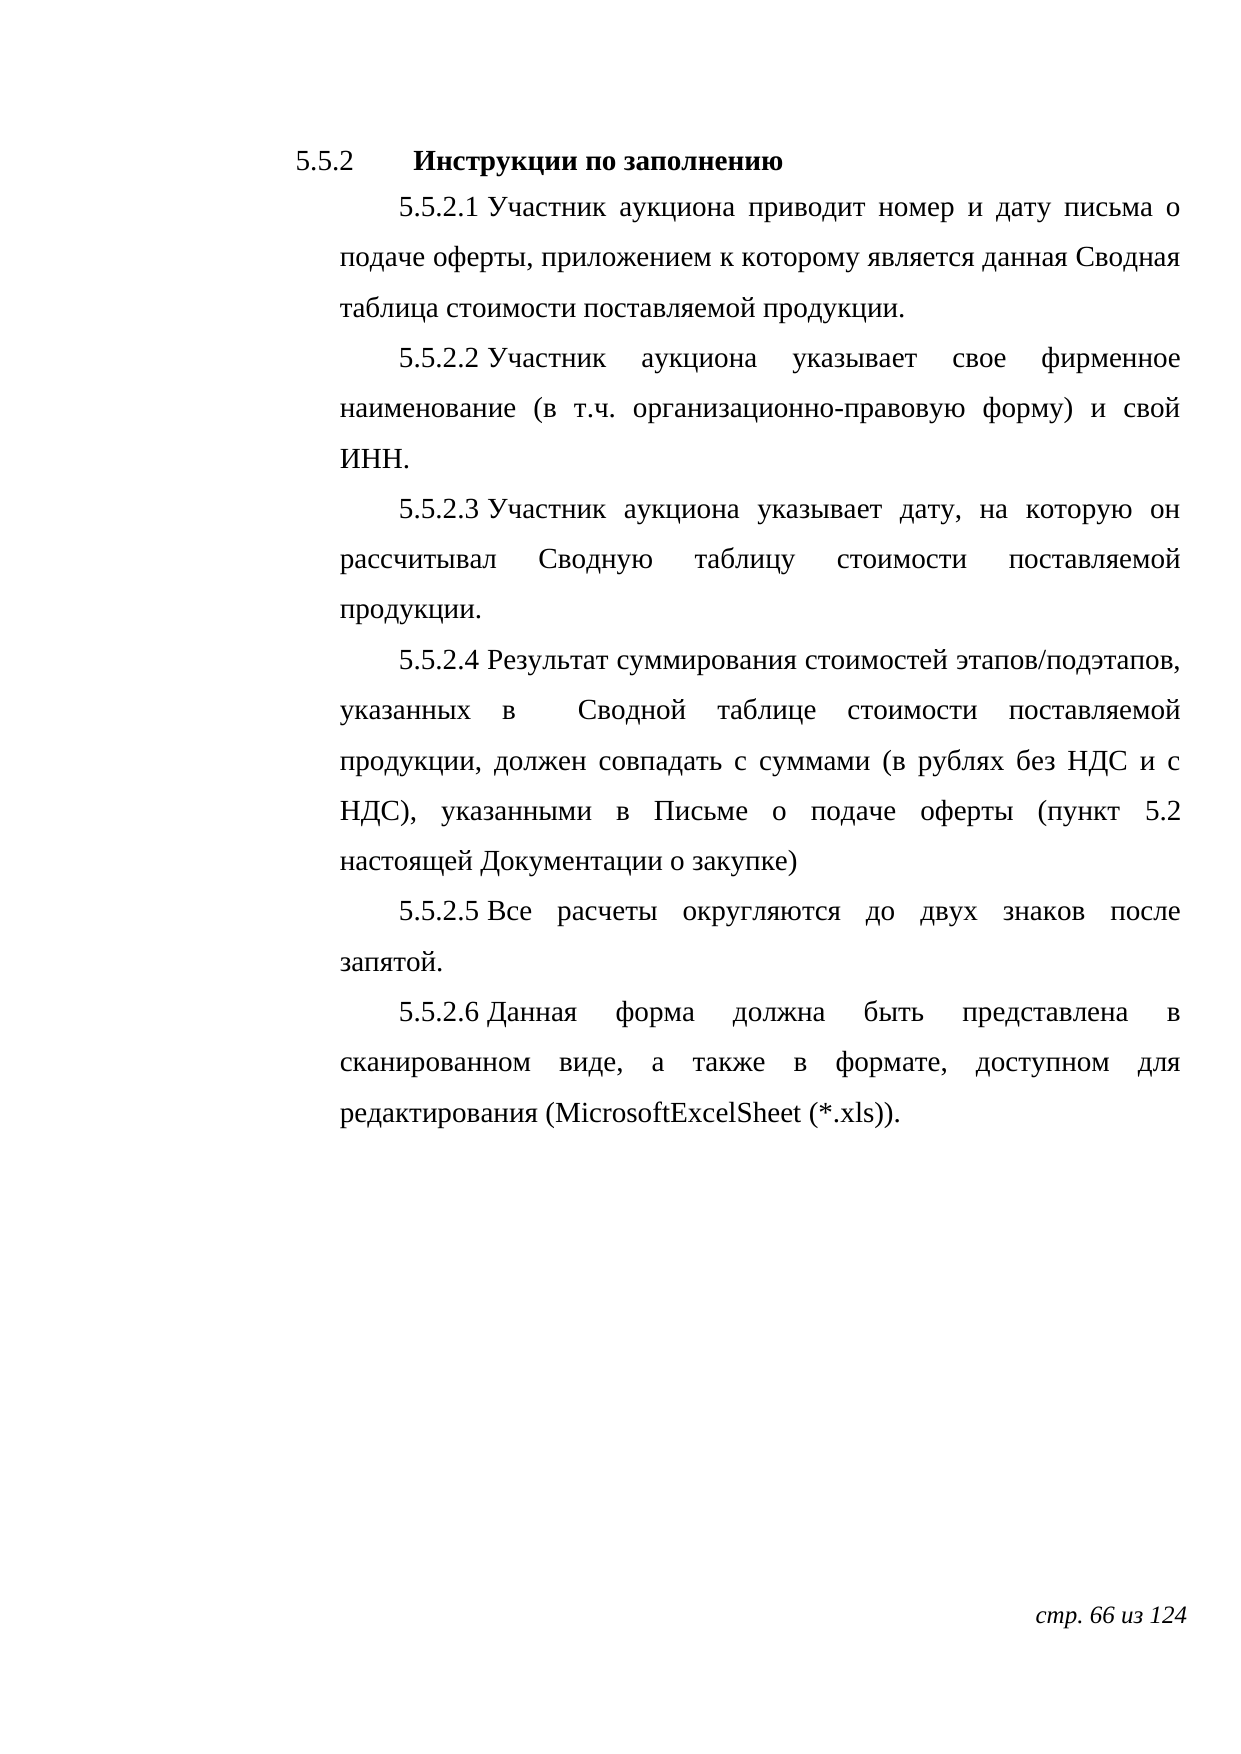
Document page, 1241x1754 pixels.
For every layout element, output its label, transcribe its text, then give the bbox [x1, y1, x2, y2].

text Все расчеты округляются до двух знаков после запятой. [339, 893, 1181, 977]
text Участник аукциона указывает дату, на которую он рассчитывал Сводную таблицу стоимости поставляемой продукции. [339, 491, 1181, 625]
text Участник аукциона указывает свое фирменное наименование (в т.ч. организационно-правовую форму) и свой ИНН. [339, 340, 1181, 474]
text Инструкции по заполнению [236, 143, 1181, 177]
text Данная форма должна быть представлена в сканированном виде, а также в формате, доступном для редактирования (MicrosoftExcelSheet (*.xls)). [339, 994, 1181, 1128]
text Результат суммирования стоимостей этапов/подэтапов, указанных в Сводной таблице стоимости поставляемой продукции, должен совпадать с суммами (в рублях без НДС и с НДС), указанными в Письме о подаче оферты (пункт 5.2 настоящей Документации о закупке) [339, 642, 1181, 877]
text Участник аукциона приводит номер и дату письма о подаче оферты, приложением к которому является данная Сводная таблица стоимости поставляемой продукции. [339, 189, 1181, 323]
